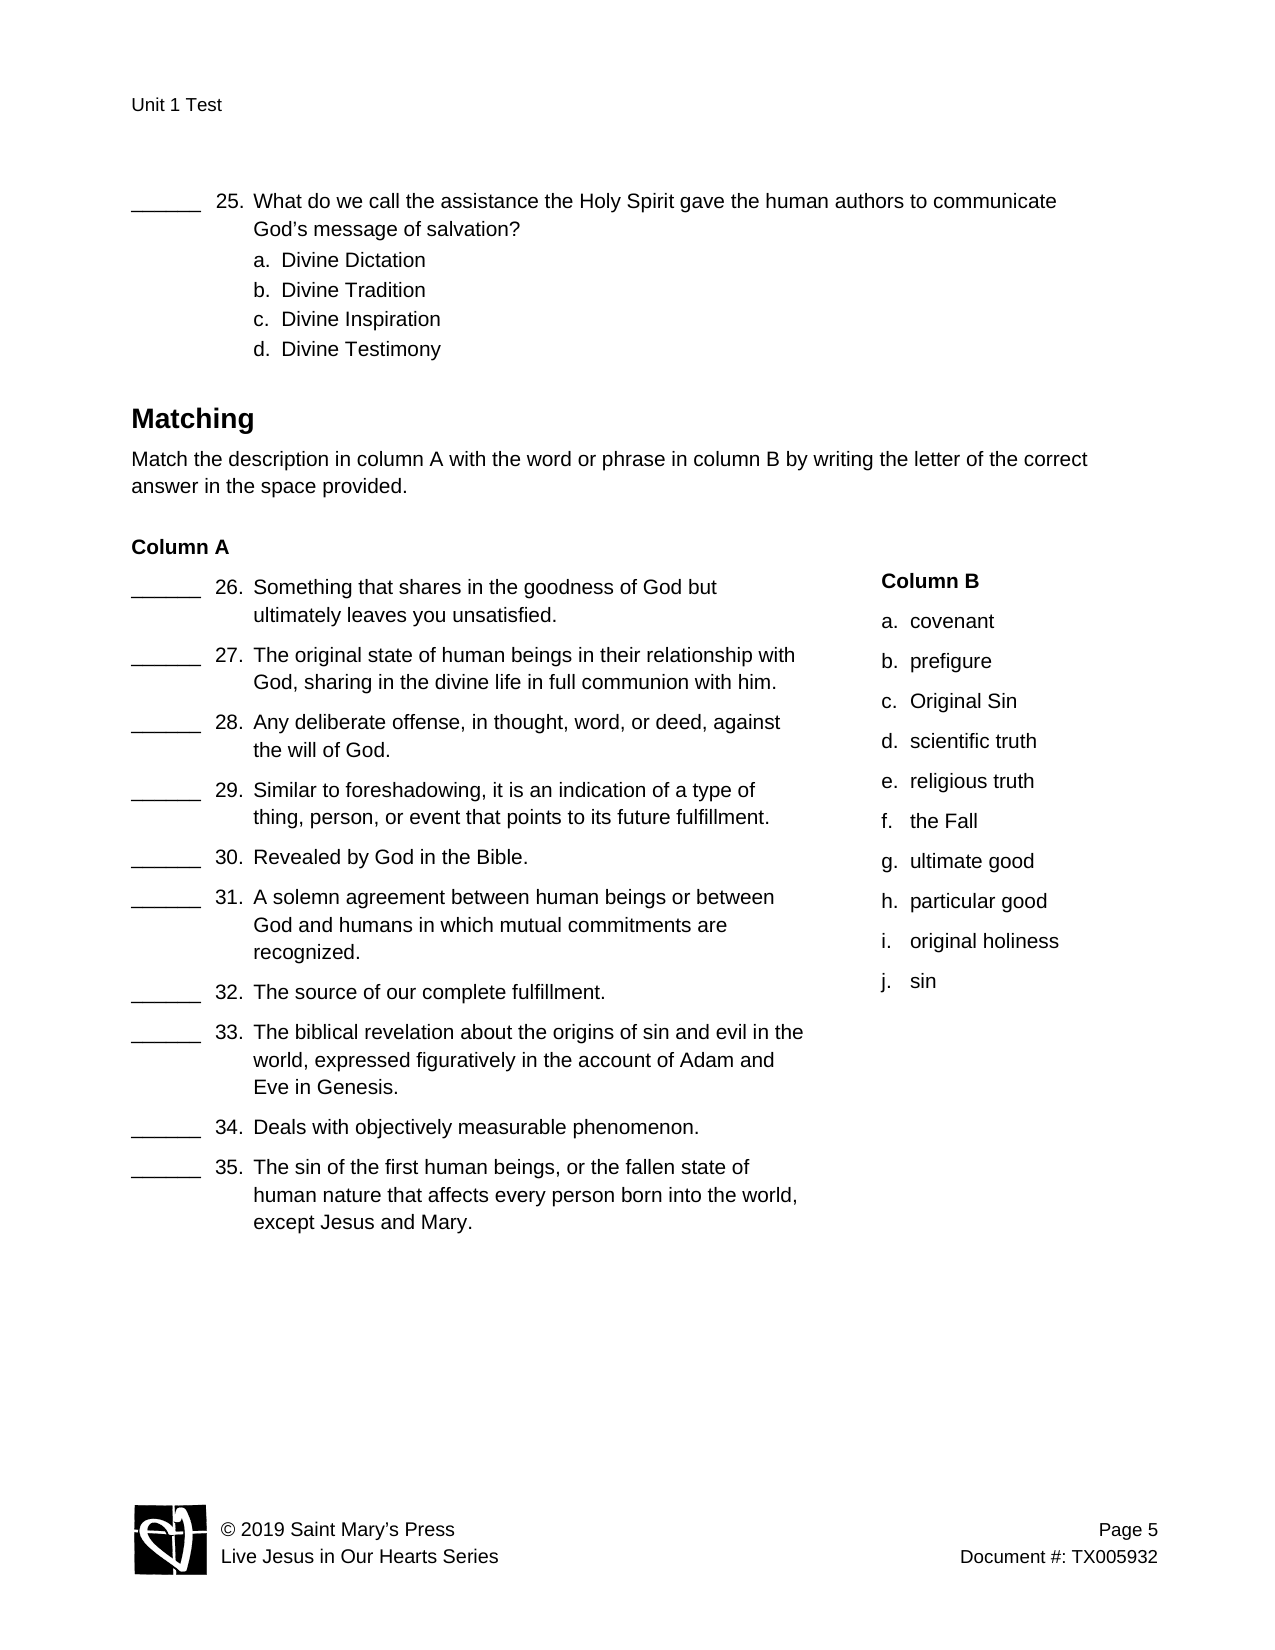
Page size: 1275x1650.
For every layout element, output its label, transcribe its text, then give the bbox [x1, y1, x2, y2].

text Divine Inspiration [253, 307, 1162, 331]
text ______ 30. Revealed by God in the Bible. [131, 845, 806, 869]
text scientific truth [881, 728, 1162, 752]
text the Fall [881, 808, 1162, 832]
text ______ 31. A solemn agreement between human beings or between God and humans in which mutual commitments are recognized. [131, 885, 806, 964]
text Divine Testimony [253, 337, 1162, 361]
text religious truth [881, 768, 1162, 792]
text ______ 27. The original state of human beings in their relationship with God, sharing in the divine life in full communion with him. [131, 643, 806, 694]
text sin [881, 968, 1162, 992]
text ______ 26. Something that shares in the goodness of God but ultimately leaves you unsatisfied. [131, 575, 806, 627]
text Match the description in column A with the word or phrase in column B by writing the letter of the correct answer in the space provided. [131, 447, 1162, 498]
text Column B [881, 568, 1162, 592]
text ultimate good [881, 848, 1162, 872]
list Divine Dictation [253, 248, 1162, 272]
text ______ 33. The biblical revelation about the origins of sin and evil in the world, expressed figuratively in the account of Adam and Eve in Genesis. [131, 1020, 806, 1099]
text particular good [881, 888, 1162, 912]
text Divine Tradition [253, 278, 1162, 302]
text Column A [131, 535, 806, 559]
text ______ 29. Similar to foreshadowing, it is an indication of a type of thing, person, or event that points to its future fulfillment. [131, 778, 806, 829]
text original holiness [881, 928, 1162, 952]
text Matching [131, 402, 1162, 434]
text ______ 28. Any deliberate offense, in thought, word, or deed, against the will of God. [131, 710, 806, 762]
text covenant [881, 608, 1162, 632]
text Original Sin [881, 688, 1162, 712]
text ______ 25. What do we call the assistance the Holy Spirit gave the human authors to communicate God’s message of salvation? [131, 189, 1162, 240]
text prefigure [881, 648, 1162, 672]
text ______ 32. The source of our complete fulfillment. [131, 980, 806, 1004]
text ______ 34. Deals with objectively measurable phenomenon. [131, 1115, 806, 1139]
text ______ 35. The sin of the first human beings, or the fallen state of human nature that affects every person born into the world, except Jesus and Mary. [131, 1155, 806, 1234]
